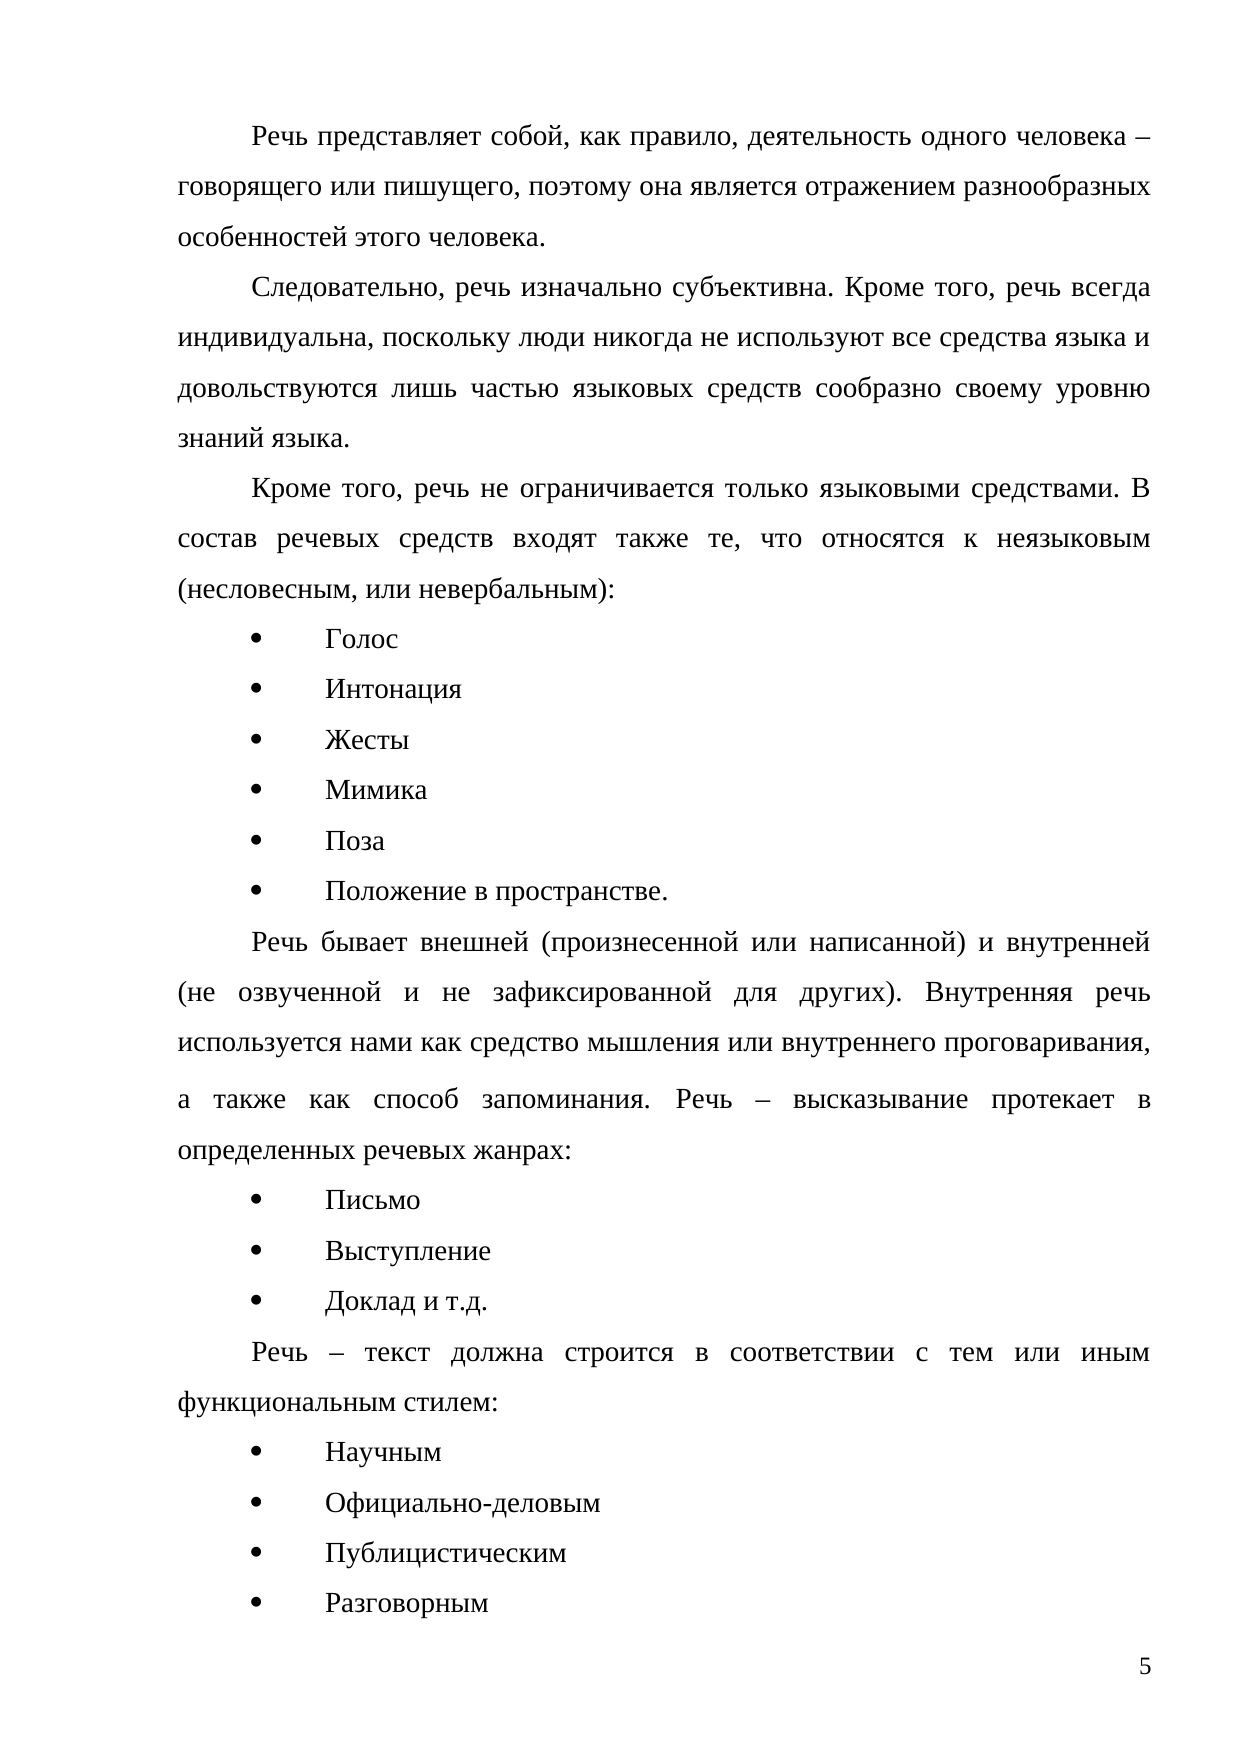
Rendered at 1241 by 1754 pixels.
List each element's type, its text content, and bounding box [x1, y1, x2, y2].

list Интонация [177, 672, 1152, 705]
list Публицистическим [177, 1535, 1152, 1569]
text Речь представляет собой, как правило, деятельность одного человека – говорящего или пишущего, поэтому она является отражением разнообразных особенностей этого человека. [177, 118, 1152, 252]
list Жесты [177, 722, 1152, 756]
list Официально-деловым [177, 1485, 1152, 1518]
list Выступление [177, 1233, 1152, 1267]
list Поза [177, 823, 1152, 857]
list Доклад и т.д. [177, 1283, 1152, 1317]
list Голос [177, 621, 1152, 655]
text Следовательно, речь изначально субъективна. Кроме того, речь всегда индивидуальна, поскольку люди никогда не используют все средства языка и довольствуются лишь частью языковых средств сообразно своему уровню знаний языка. [177, 269, 1152, 453]
text Речь – текст должна строится в соответствии с тем или иным функциональным стилем: [177, 1334, 1152, 1418]
text Речь бывает внешней (произнесенной или написанной) и внутренней (не озвученной и не зафиксированной для других). Внутренняя речь используется нами как средство мышления или внутреннего проговаривания, а также как способ запоминания. Речь – высказывание протекает в определенных речевых жанрах: [177, 924, 1152, 1166]
list Разговорным [177, 1586, 1152, 1619]
list Научным [177, 1434, 1152, 1468]
list Мимика [177, 772, 1152, 806]
list Письмо [177, 1182, 1152, 1216]
text Кроме того, речь не ограничивается только языковыми средствами. В состав речевых средств входят также те, что относятся к неязыковым (несловесным, или невербальным): [177, 470, 1152, 604]
list Положение в пространстве. [177, 873, 1152, 907]
